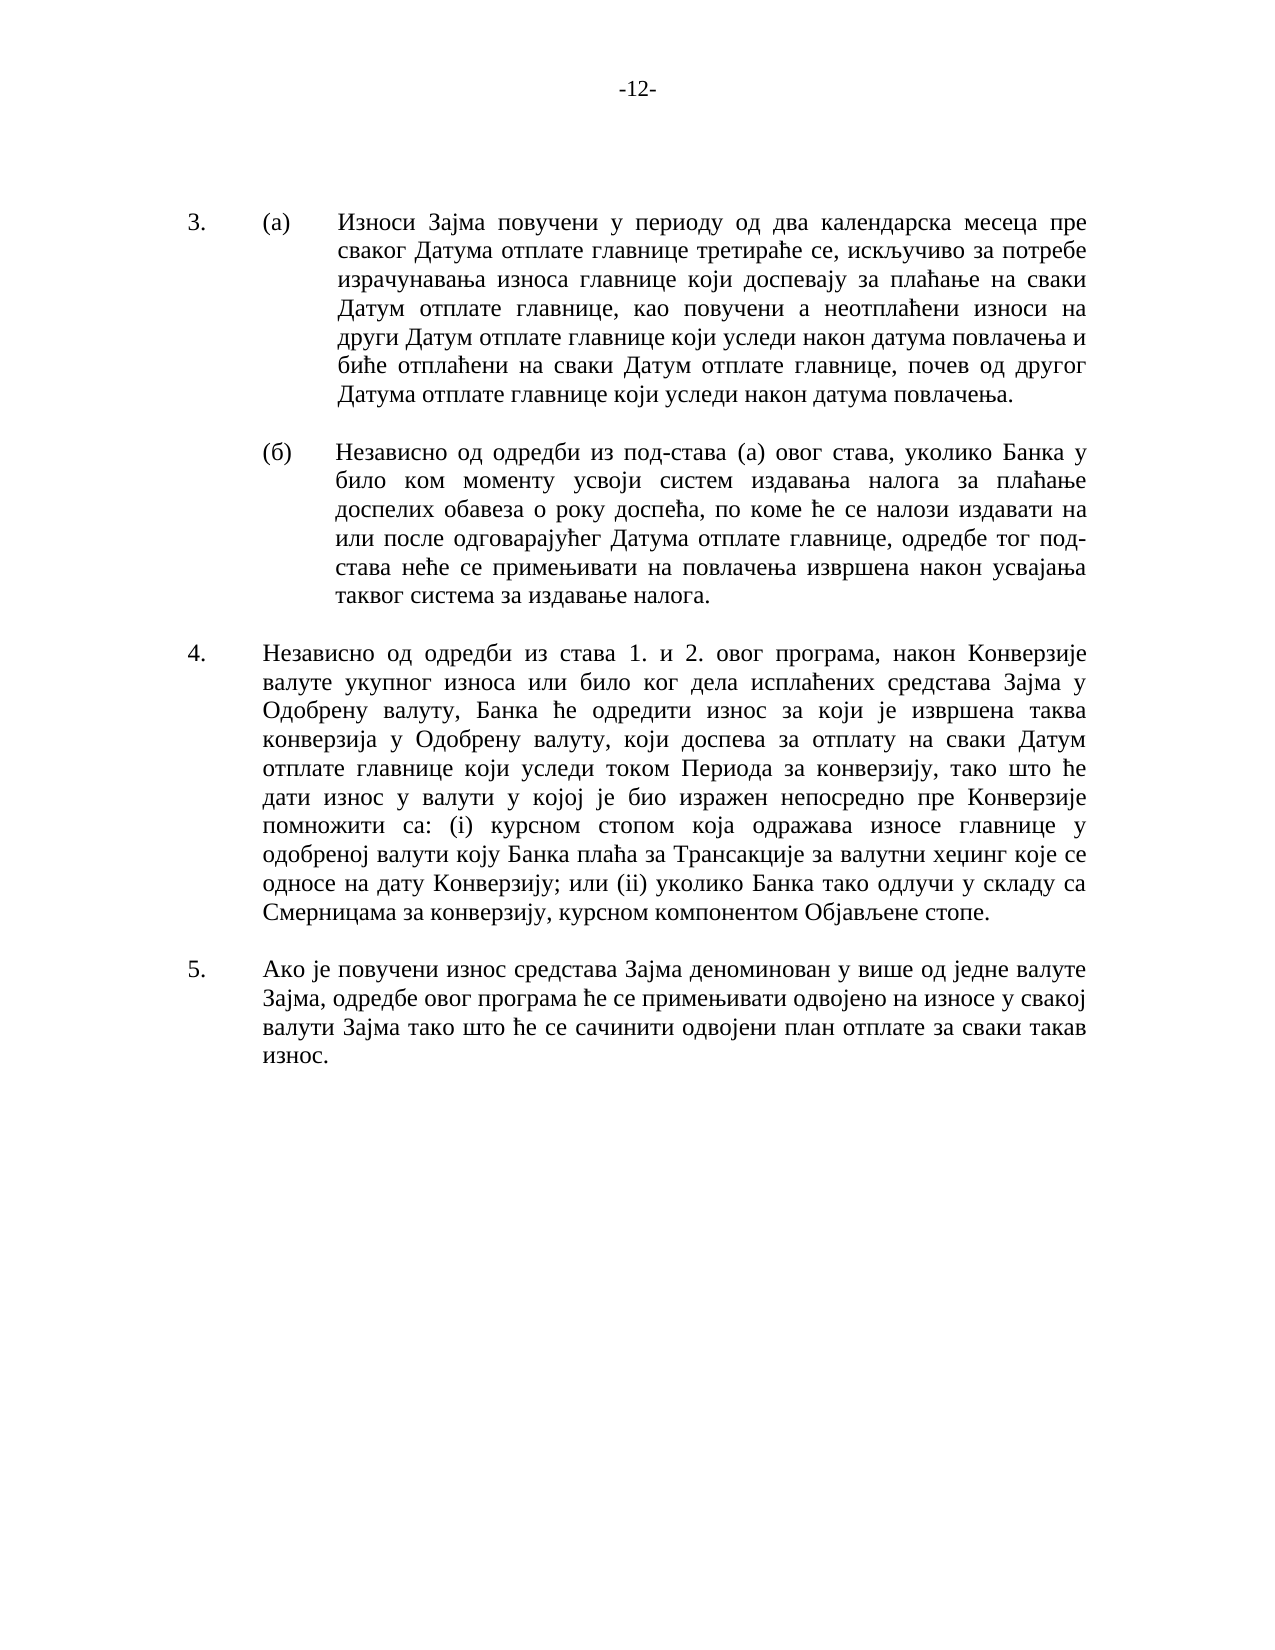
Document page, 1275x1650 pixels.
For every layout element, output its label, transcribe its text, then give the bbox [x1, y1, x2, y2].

text 5. Ако је повучени износ средстава Зајма деноминован у више од једне валуте Зајма, одредбе овог програма ће се примењивати одвојено на износе у свакој валути Зајма тако што ће се сачинити одвојени план отплате за сваки такав износ. [187, 954, 1087, 1069]
text (б) Независно од одредби из под-става (a) овог става, уколико Банка у било ком моменту усвоји систем издавања налога за плаћање доспелих обавеза о року доспећа, по коме ће се налози издавати на или после одговарајућег Датума отплате главнице, одредбе тог под-става неће се примењивати на повлачења извршена након усвајања таквог система за издавање налога. [262, 437, 1087, 609]
text 4. Независно од одредби из става 1. и 2. oвог програма, након Конверзије валуте укупног износа или било ког дела исплаћених средстава Зајма у Одобрену валуту, Банка ће одредити износ за који је извршена таква конверзија у Одобрену валуту, који доспева за отплату на сваки Датум отплате главнице који уследи током Периода за конверзију, тако што ће дати износ у валути у којој је био изражен непосредно пре Конверзије помножити са: (i) курсном стопом која одражава износе главнице у одобреној валути коју Банка плаћа за Трансакције за валутни хеџинг које се односе на дату Конверзију; или (ii) уколико Банка тако одлучи у складу са Смерницама за конверзију, курсном компонентом Објављене стопе. [187, 638, 1087, 926]
text 3. (a) Износи Зајма повучени у периоду од два календарска месеца пре сваког Датума отплате главнице третираће се, искључиво за потребе израчунавања износа главнице који доспевају за плаћање на сваки Датум отплате главнице, као повучени а неотплаћени износи на други Датум отплате главнице који уследи након датума повлачења и биће отплаћени на сваки Датум отплате главнице, почев од другог Датума отплате главнице који уследи након датума повлачења. [187, 207, 1087, 408]
